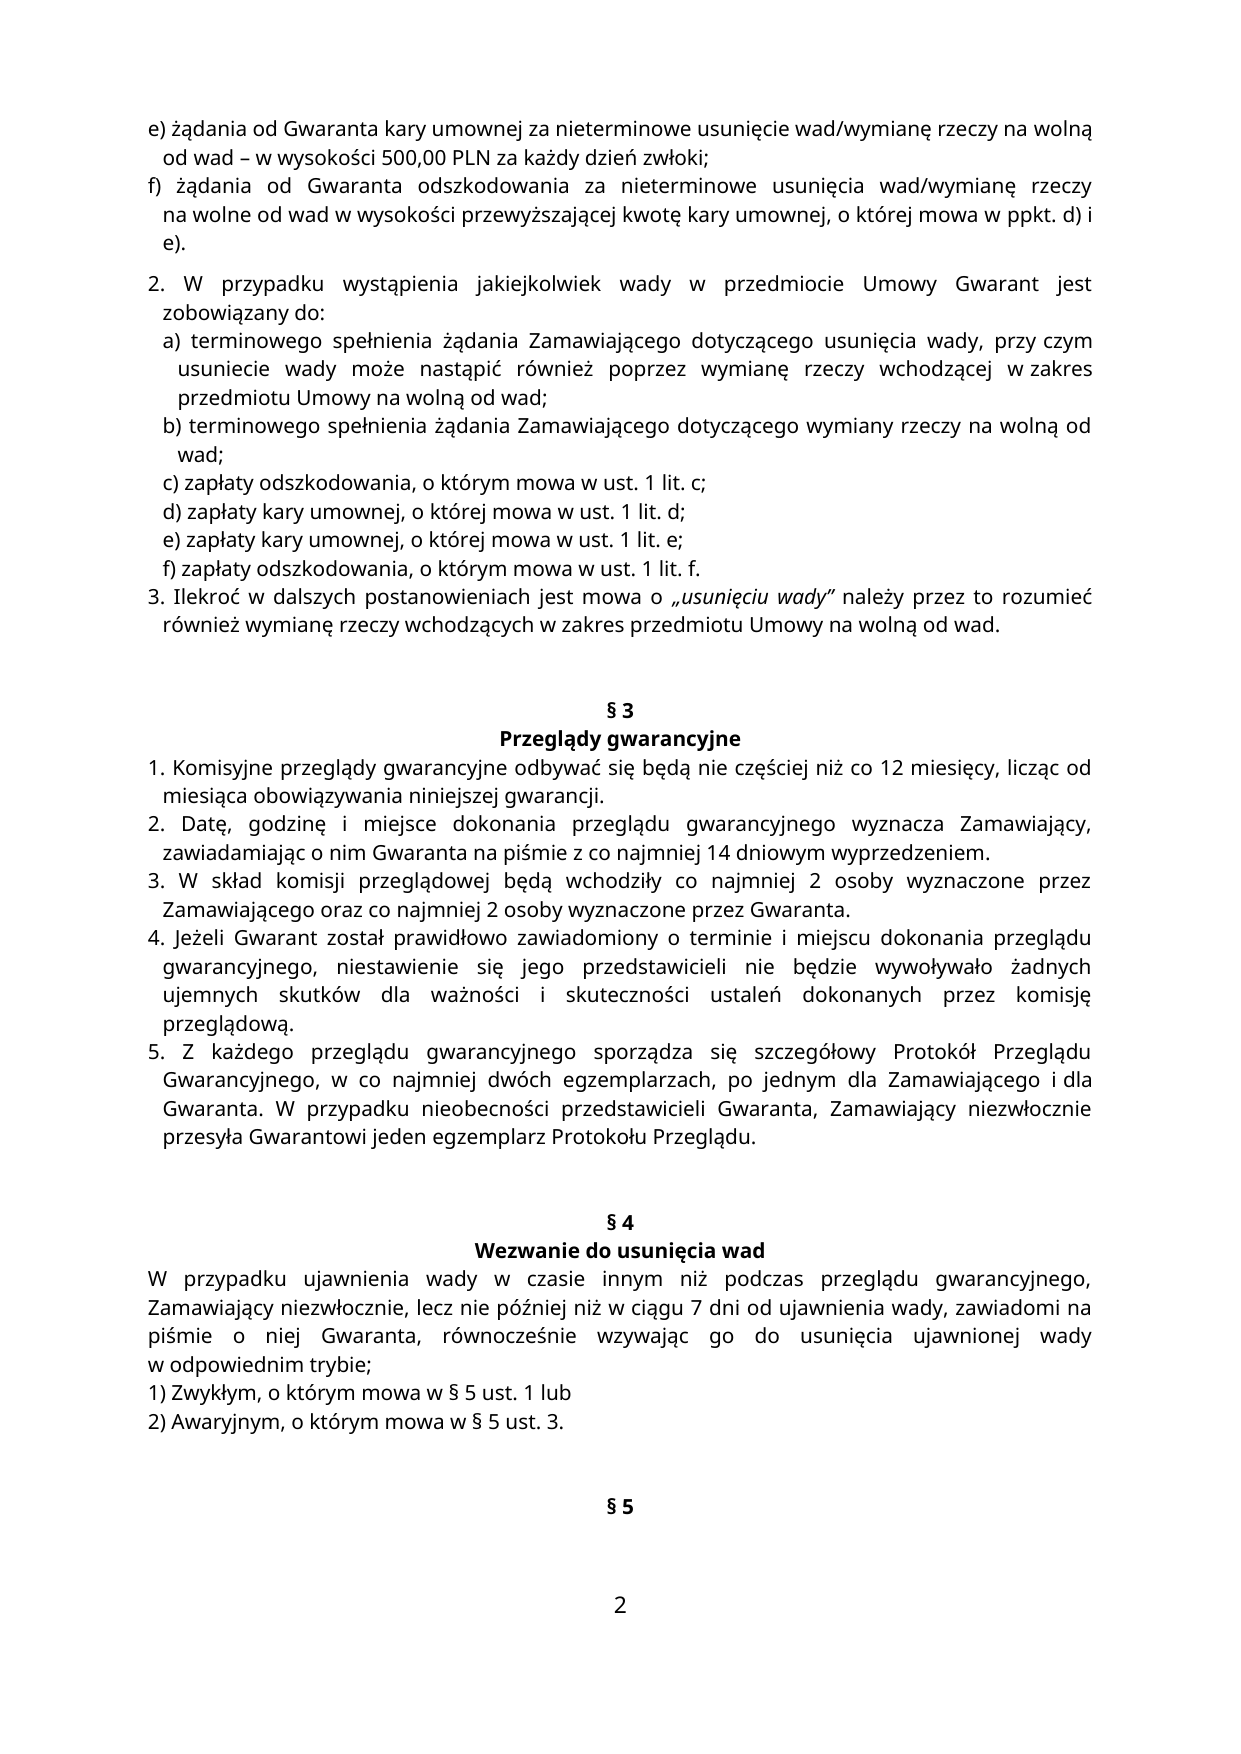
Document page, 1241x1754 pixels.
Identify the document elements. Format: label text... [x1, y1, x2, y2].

text 3. W skład komisji przeglądowej będą wchodziły co najmniej 2 osoby wyznaczone przez Zamawiającego oraz co najmniej 2 osoby wyznaczone przez Gwaranta. [148, 866, 1093, 923]
text Przeglądy gwarancyjne [148, 724, 1093, 753]
text § 3 [148, 696, 1093, 724]
text § 4 [148, 1208, 1093, 1236]
text Wezwanie do usunięcia wad [148, 1236, 1093, 1264]
text 2. Datę, godzinę i miejsce dokonania przeglądu gwarancyjnego wyznacza Zamawiający, zawiadamiając o nim Gwaranta na piśmie z co najmniej 14 dniowym wyprzedzeniem. [148, 809, 1093, 866]
text a) terminowego spełnienia żądania Zamawiającego dotyczącego usunięcia wady, przy czym usuniecie wady może nastąpić również poprzez wymianę rzeczy wchodzącej w zakres przedmiotu Umowy na wolną od wad; [162, 326, 1093, 411]
text d) zapłaty kary umownej, o której mowa w ust. 1 lit. d; [162, 497, 1093, 525]
text f) żądania od Gwaranta odszkodowania za nieterminowe usunięcia wad/wymianę rzeczy na wolne od wad w wysokości przewyższającej kwotę kary umownej, o której mowa w ppkt. d) i e). [148, 171, 1093, 257]
text 5. Z każdego przeglądu gwarancyjnego sporządza się szczegółowy Protokół Przeglądu Gwarancyjnego, w co najmniej dwóch egzemplarzach, po jednym dla Zamawiającego i dla Gwaranta. W przypadku nieobecności przedstawicieli Gwaranta, Zamawiający niezwłocznie przesyła Gwarantowi jeden egzemplarz Protokołu Przeglądu. [148, 1037, 1093, 1151]
text e) zapłaty kary umownej, o której mowa w ust. 1 lit. e; [162, 525, 1093, 554]
text e) żądania od Gwaranta kary umownej za nieterminowe usunięcie wad/wymianę rzeczy na wolną od wad – w wysokości 500,00 PLN za każdy dzień zwłoki; [148, 114, 1093, 171]
text f) zapłaty odszkodowania, o którym mowa w ust. 1 lit. f. [162, 554, 1093, 582]
text § 5 [148, 1492, 1093, 1521]
text c) zapłaty odszkodowania, o którym mowa w ust. 1 lit. c; [162, 468, 1093, 497]
text 1) Zwykłym, o którym mowa w § 5 ust. 1 lub [148, 1378, 1093, 1407]
text 1. Komisyjne przeglądy gwarancyjne odbywać się będą nie częściej niż co 12 miesięcy, licząc od miesiąca obowiązywania niniejszej gwarancji. [148, 753, 1093, 809]
text W przypadku ujawnienia wady w czasie innym niż podczas przeglądu gwarancyjnego, Zamawiający niezwłocznie, lecz nie później niż w ciągu 7 dni od ujawnienia wady, zawiadomi na piśmie o niej Gwaranta, równocześnie wzywając go do usunięcia ujawnionej wady w odpowiednim trybie; [148, 1264, 1093, 1378]
text 2. W przypadku wystąpienia jakiejkolwiek wady w przedmiocie Umowy Gwarant jest zobowiązany do: [148, 269, 1093, 326]
text 3. Ilekroć w dalszych postanowieniach jest mowa o „usunięciu wady” należy przez to rozumieć również wymianę rzeczy wchodzących w zakres przedmiotu Umowy na wolną od wad. [148, 582, 1093, 639]
text b) terminowego spełnienia żądania Zamawiającego dotyczącego wymiany rzeczy na wolną od wad; [162, 411, 1093, 468]
text 2) Awaryjnym, o którym mowa w § 5 ust. 3. [148, 1407, 1093, 1435]
text 4. Jeżeli Gwarant został prawidłowo zawiadomiony o terminie i miejscu dokonania przeglądu gwarancyjnego, niestawienie się jego przedstawicieli nie będzie wywoływało żadnych ujemnych skutków dla ważności i skuteczności ustaleń dokonanych przez komisję przeglądową. [148, 923, 1093, 1037]
